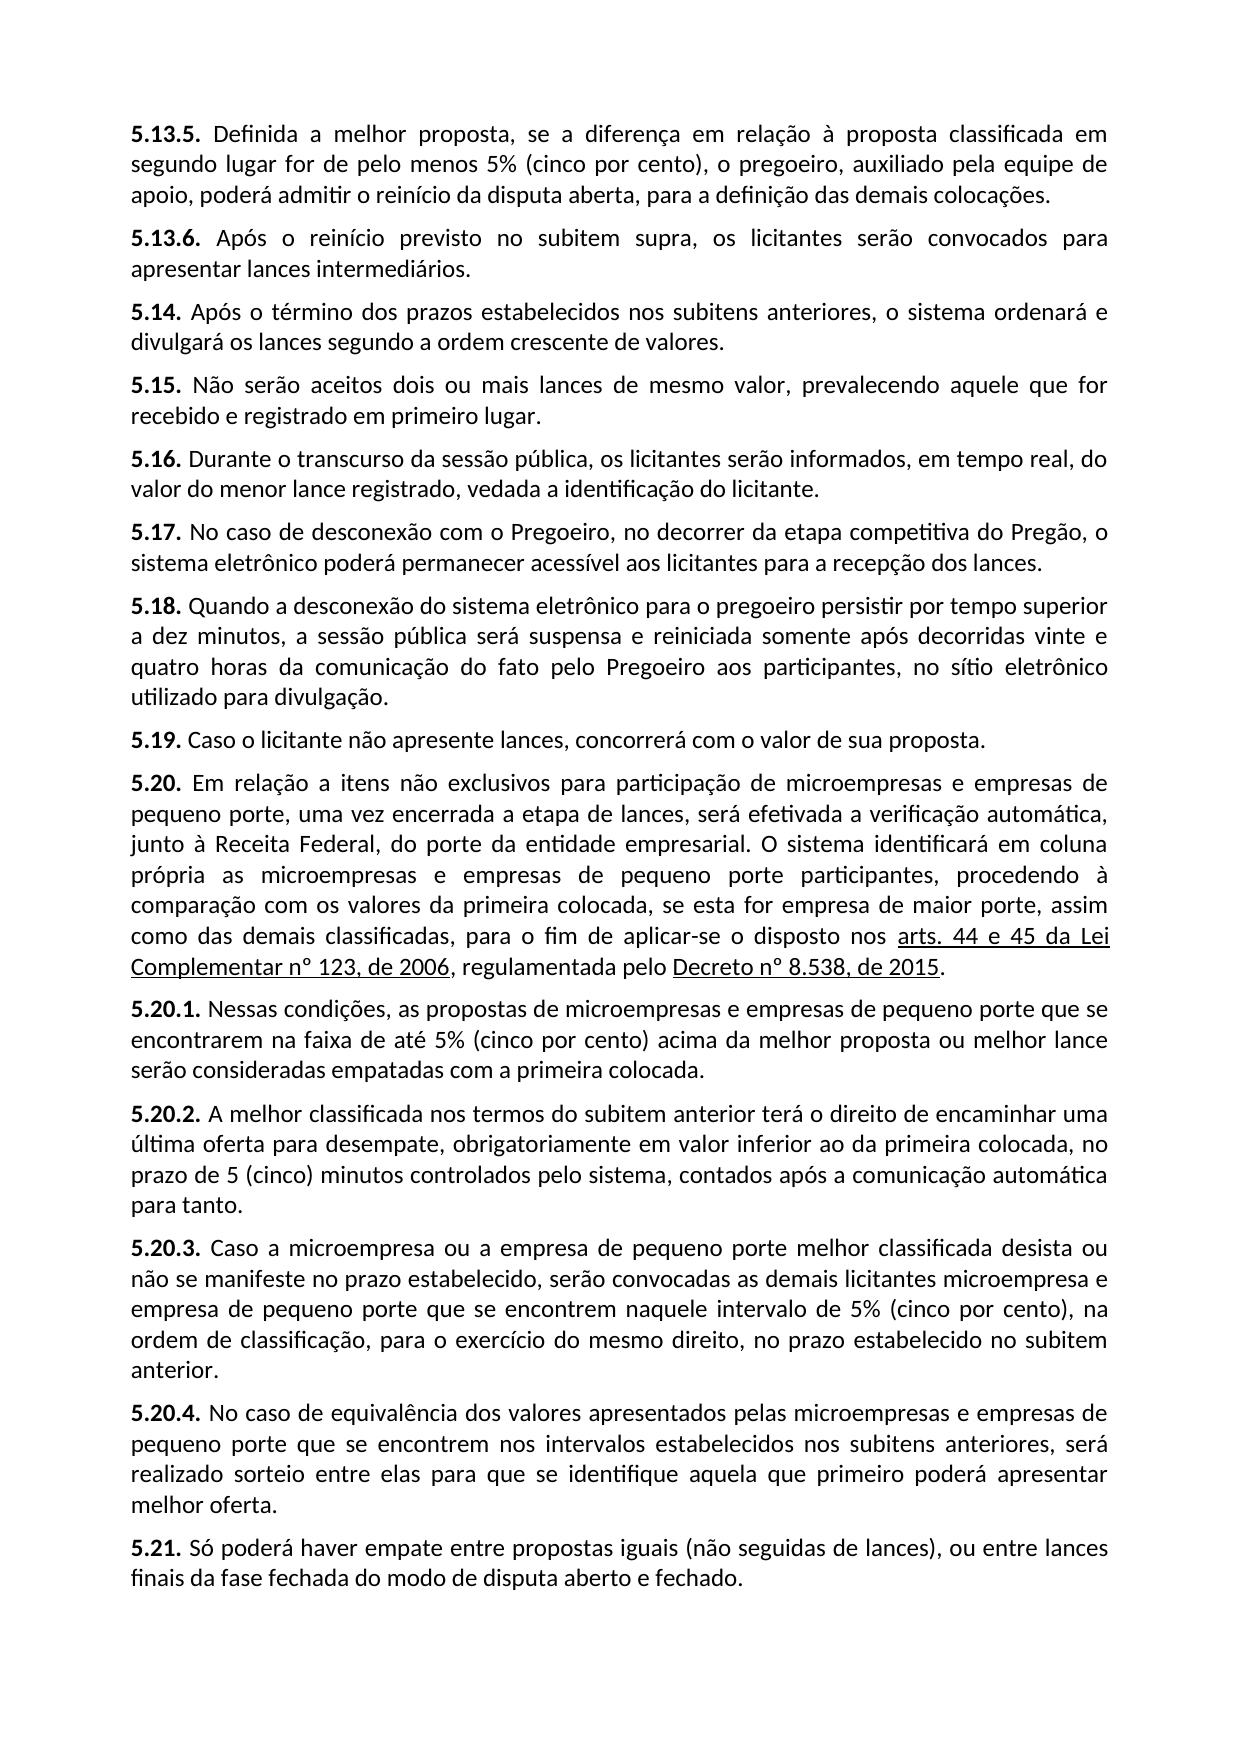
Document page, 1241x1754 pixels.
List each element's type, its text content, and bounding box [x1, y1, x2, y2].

text 5.19. Caso o licitante não apresente lances, concorrerá com o valor de sua proposta. [131, 724, 1109, 755]
text 5.20.3. Caso a microempresa ou a empresa de pequeno porte melhor classificada desista ou não se manifeste no prazo estabelecido, serão convocadas as demais licitantes microempresa e empresa de pequeno porte que se encontrem naquele intervalo de 5% (cinco por cento), na ordem de classificação, para o exercício do mesmo direito, no prazo estabelecido no subitem anterior. [131, 1232, 1109, 1385]
text 5.13.5. Definida a melhor proposta, se a diferença em relação à proposta classificada em segundo lugar for de pelo menos 5% (cinco por cento), o pregoeiro, auxiliado pela equipe de apoio, poderá admitir o reinício da disputa aberta, para a definição das demais colocações. [131, 118, 1109, 210]
text 5.20.1. Nessas condições, as propostas de microempresas e empresas de pequeno porte que se encontrarem na faixa de até 5% (cinco por cento) acima da melhor proposta ou melhor lance serão consideradas empatadas com a primeira colocada. [131, 994, 1109, 1085]
text 5.20.4. No caso de equivalência dos valores apresentados pelas microempresas e empresas de pequeno porte que se encontrem nos intervalos estabelecidos nos subitens anteriores, será realizado sorteio entre elas para que se identifique aquela que primeiro poderá apresentar melhor oferta. [131, 1397, 1109, 1519]
text 5.20.2. A melhor classificada nos termos do subitem anterior terá o direito de encaminhar uma última oferta para desempate, obrigatoriamente em valor inferior ao da primeira colocada, no prazo de 5 (cinco) minutos controlados pelo sistema, contados após a comunicação automática para tanto. [131, 1098, 1109, 1220]
text 5.16. Durante o transcurso da sessão pública, os licitantes serão informados, em tempo real, do valor do menor lance registrado, vedada a identificação do licitante. [131, 443, 1109, 504]
text 5.18. Quando a desconexão do sistema eletrônico para o pregoeiro persistir por tempo superior a dez minutos, a sessão pública será suspensa e reiniciada somente após decorridas vinte e quatro horas da comunicação do fato pelo Pregoeiro aos participantes, no sítio eletrônico utilizado para divulgação. [131, 590, 1109, 712]
text 5.15. Não serão aceitos dois ou mais lances de mesmo valor, prevalecendo aquele que for recebido e registrado em primeiro lugar. [131, 369, 1109, 430]
text 5.13.6. Após o reinício previsto no subitem supra, os licitantes serão convocados para apresentar lances intermediários. [131, 222, 1109, 283]
text 5.17. No caso de desconexão com o Pregoeiro, no decorrer da etapa competitiva do Pregão, o sistema eletrônico poderá permanecer acessível aos licitantes para a recepção dos lances. [131, 516, 1109, 577]
text 5.21. Só poderá haver empate entre propostas iguais (não seguidas de lances), ou entre lances finais da fase fechada do modo de disputa aberto e fechado. [131, 1532, 1109, 1593]
text 5.14. Após o término dos prazos estabelecidos nos subitens anteriores, o sistema ordenará e divulgará os lances segundo a ordem crescente de valores. [131, 296, 1109, 357]
text 5.20. Em relação a itens não exclusivos para participação de microempresas e empresas de pequeno porte, uma vez encerrada a etapa de lances, será efetivada a verificação automática, junto à Receita Federal, do porte da entidade empresarial. O sistema identificará em coluna própria as microempresas e empresas de pequeno porte participantes, procedendo à comparação com os valores da primeira colocada, se esta for empresa de maior porte, assim como das demais classificadas, para o fim de aplicar-se o disposto nos arts. 44 e 45 da Lei Complementar nº 123, de 2006, regulamentada pelo Decreto nº 8.538, de 2015. [131, 767, 1109, 981]
